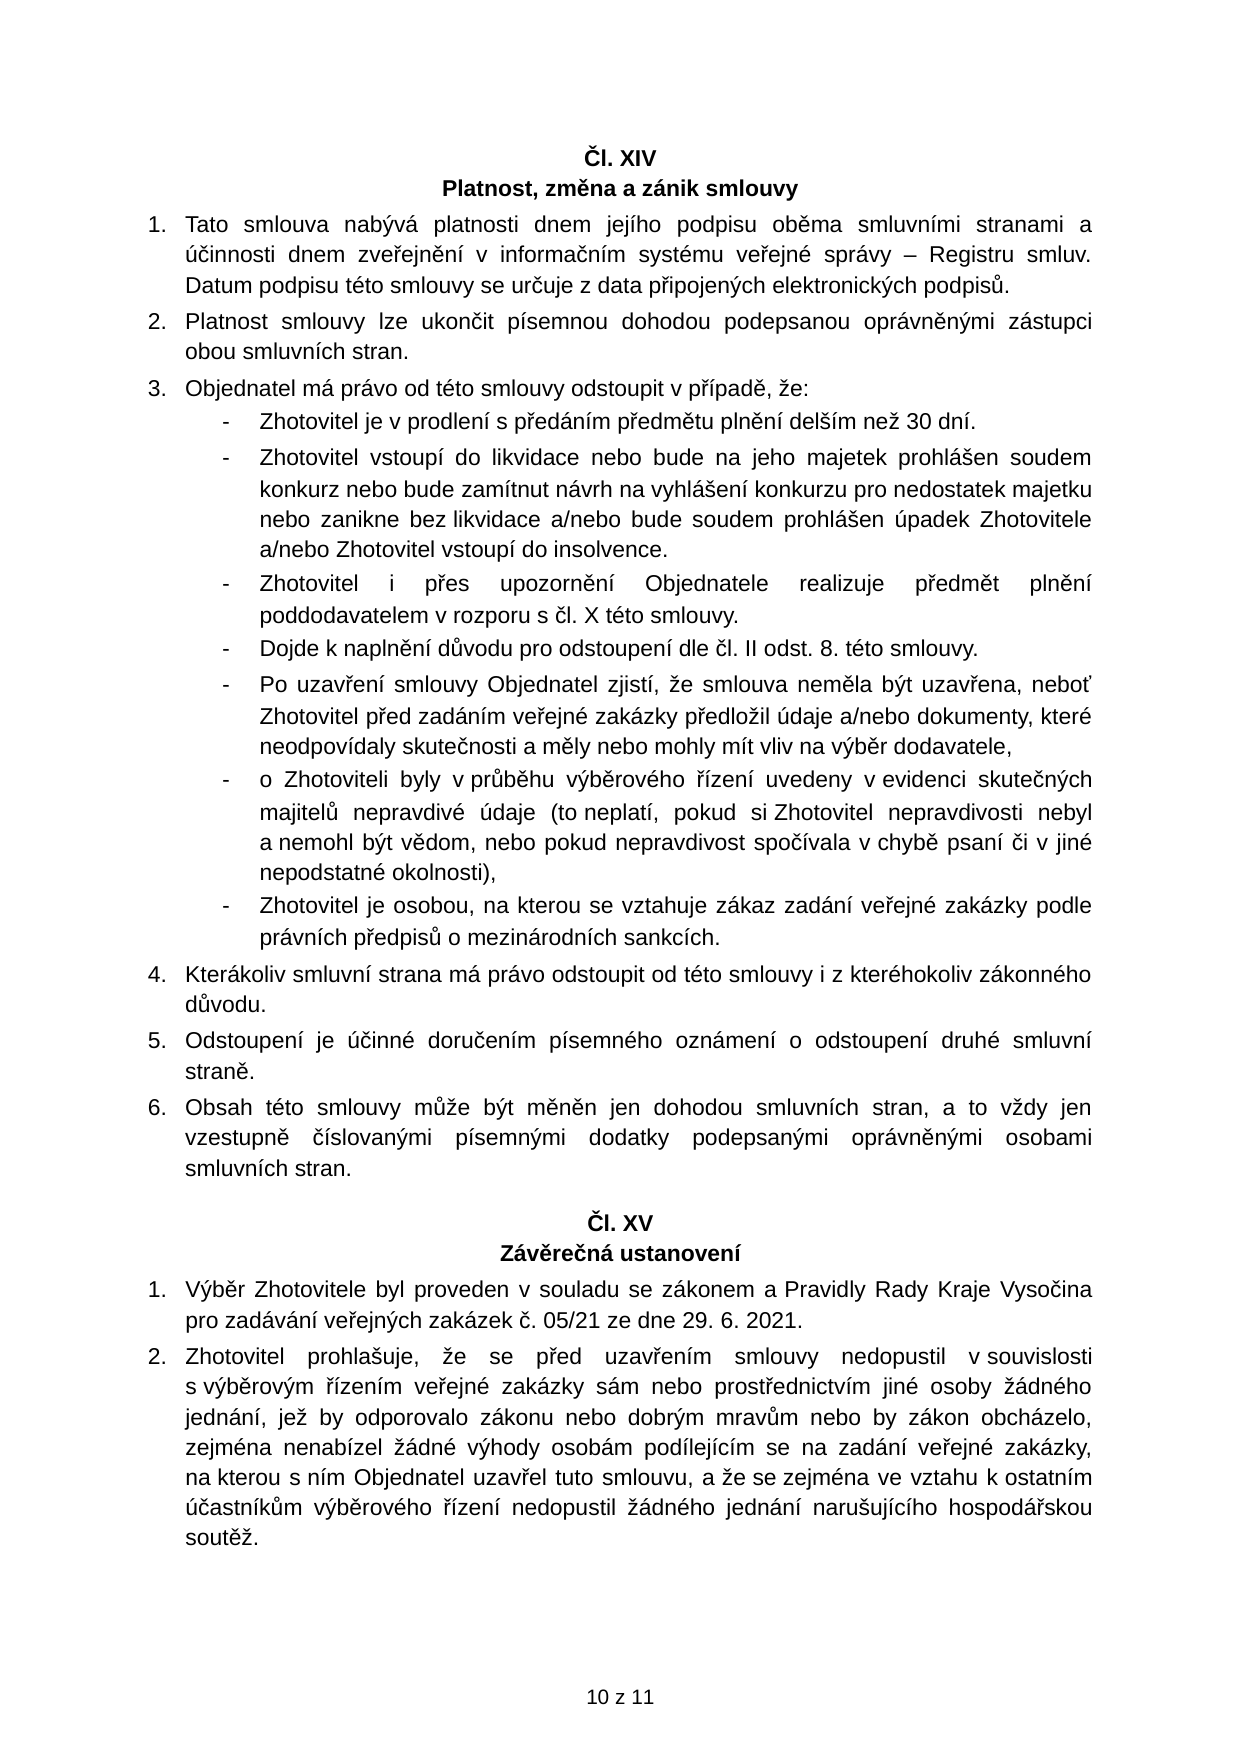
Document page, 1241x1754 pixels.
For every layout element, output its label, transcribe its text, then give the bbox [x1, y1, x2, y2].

subtitle Zhotovitel i přes upozornění Objednatele realizuje předmět plnění poddodavatelem v rozporu s čl. X této smlouvy. [222, 567, 1092, 628]
subtitle Objednatel má právo od této smlouvy odstoupit v případě, že: [148, 375, 1092, 401]
subtitle Obsah této smlouvy může být měněn jen dohodou smluvních stran, a to vždy jen vzestupně číslovanými písemnými dodatky podepsanými oprávněnými osobami smluvních stran. [148, 1094, 1092, 1181]
subtitle Zhotovitel vstoupí do likvidace nebo bude na jeho majetek prohlášen soudem konkurz nebo bude zamítnut návrh na vyhlášení konkurzu pro nedostatek majetku nebo zanikne bez likvidace a/nebo bude soudem prohlášen úpadek Zhotovitele a/nebo Zhotovitel vstoupí do insolvence. [222, 441, 1092, 563]
subtitle Po uzavření smlouvy Objednatel zjistí, že smlouva neměla být uzavřena, neboť Zhotovitel před zadáním veřejné zakázky předložil údaje a/nebo dokumenty, které neodpovídaly skutečnosti a měly nebo mohly mít vliv na výběr dodavatele, [222, 668, 1092, 759]
subtitle Odstoupení je účinné doručením písemného oznámení o odstoupení druhé smluvní straně. [148, 1027, 1092, 1084]
subtitle Výběr Zhotovitele byl proveden v souladu se zákonem a Pravidly Rady Kraje Vysočina pro zadávání veřejných zakázek č. 05/21 ze dne 29. 6. 2021. [148, 1276, 1092, 1333]
text Platnost, změna a zánik smlouvy [148, 175, 1092, 201]
subtitle Zhotovitel je v prodlení s předáním předmětu plnění delším než 30 dní. [222, 405, 1092, 436]
text Závěrečná ustanovení [148, 1240, 1092, 1266]
subtitle o Zhotoviteli byly v průběhu výběrového řízení uvedeny v evidenci skutečných majitelů nepravdivé údaje (to neplatí, pokud si Zhotovitel nepravdivosti nebyl a nemohl být vědom, nebo pokud nepravdivost spočívala v chybě psaní či v jiné nepodstatné okolnosti), [222, 763, 1092, 885]
subtitle Zhotovitel je osobou, na kterou se vztahuje zákaz zadání veřejné zakázky podle právních předpisů o mezinárodních sankcích. [222, 889, 1092, 951]
subtitle Dojde k naplnění důvodu pro odstoupení dle čl. II odst. 8. této smlouvy. [222, 632, 1092, 663]
subtitle Čl. XV [148, 1210, 1092, 1236]
subtitle Zhotovitel prohlašuje, že se před uzavřením smlouvy nedopustil v souvislosti s výběrovým řízením veřejné zakázky sám nebo prostřednictvím jiné osoby žádného jednání, jež by odporovalo zákonu nebo dobrým mravům nebo by zákon obcházelo, zejména nenabízel žádné výhody osobám podílejícím se na zadání veřejné zakázky, na kterou s ním Objednatel uzavřel tuto smlouvu, a že se zejména ve vztahu k ostatním účastníkům výběrového řízení nedopustil žádného jednání narušujícího hospodářskou soutěž. [148, 1343, 1092, 1551]
subtitle Platnost smlouvy lze ukončit písemnou dohodou podepsanou oprávněnými zástupci obou smluvních stran. [148, 308, 1092, 365]
subtitle Tato smlouva nabývá platnosti dnem jejího podpisu oběma smluvními stranami a účinnosti dnem zveřejnění v informačním systému veřejné správy – Registru smluv. Datum podpisu této smlouvy se určuje z data připojených elektronických podpisů. [148, 211, 1092, 298]
subtitle Kterákoliv smluvní strana má právo odstoupit od této smlouvy i z kteréhokoliv zákonného důvodu. [148, 961, 1092, 1017]
subtitle Čl. XIV [148, 144, 1092, 171]
